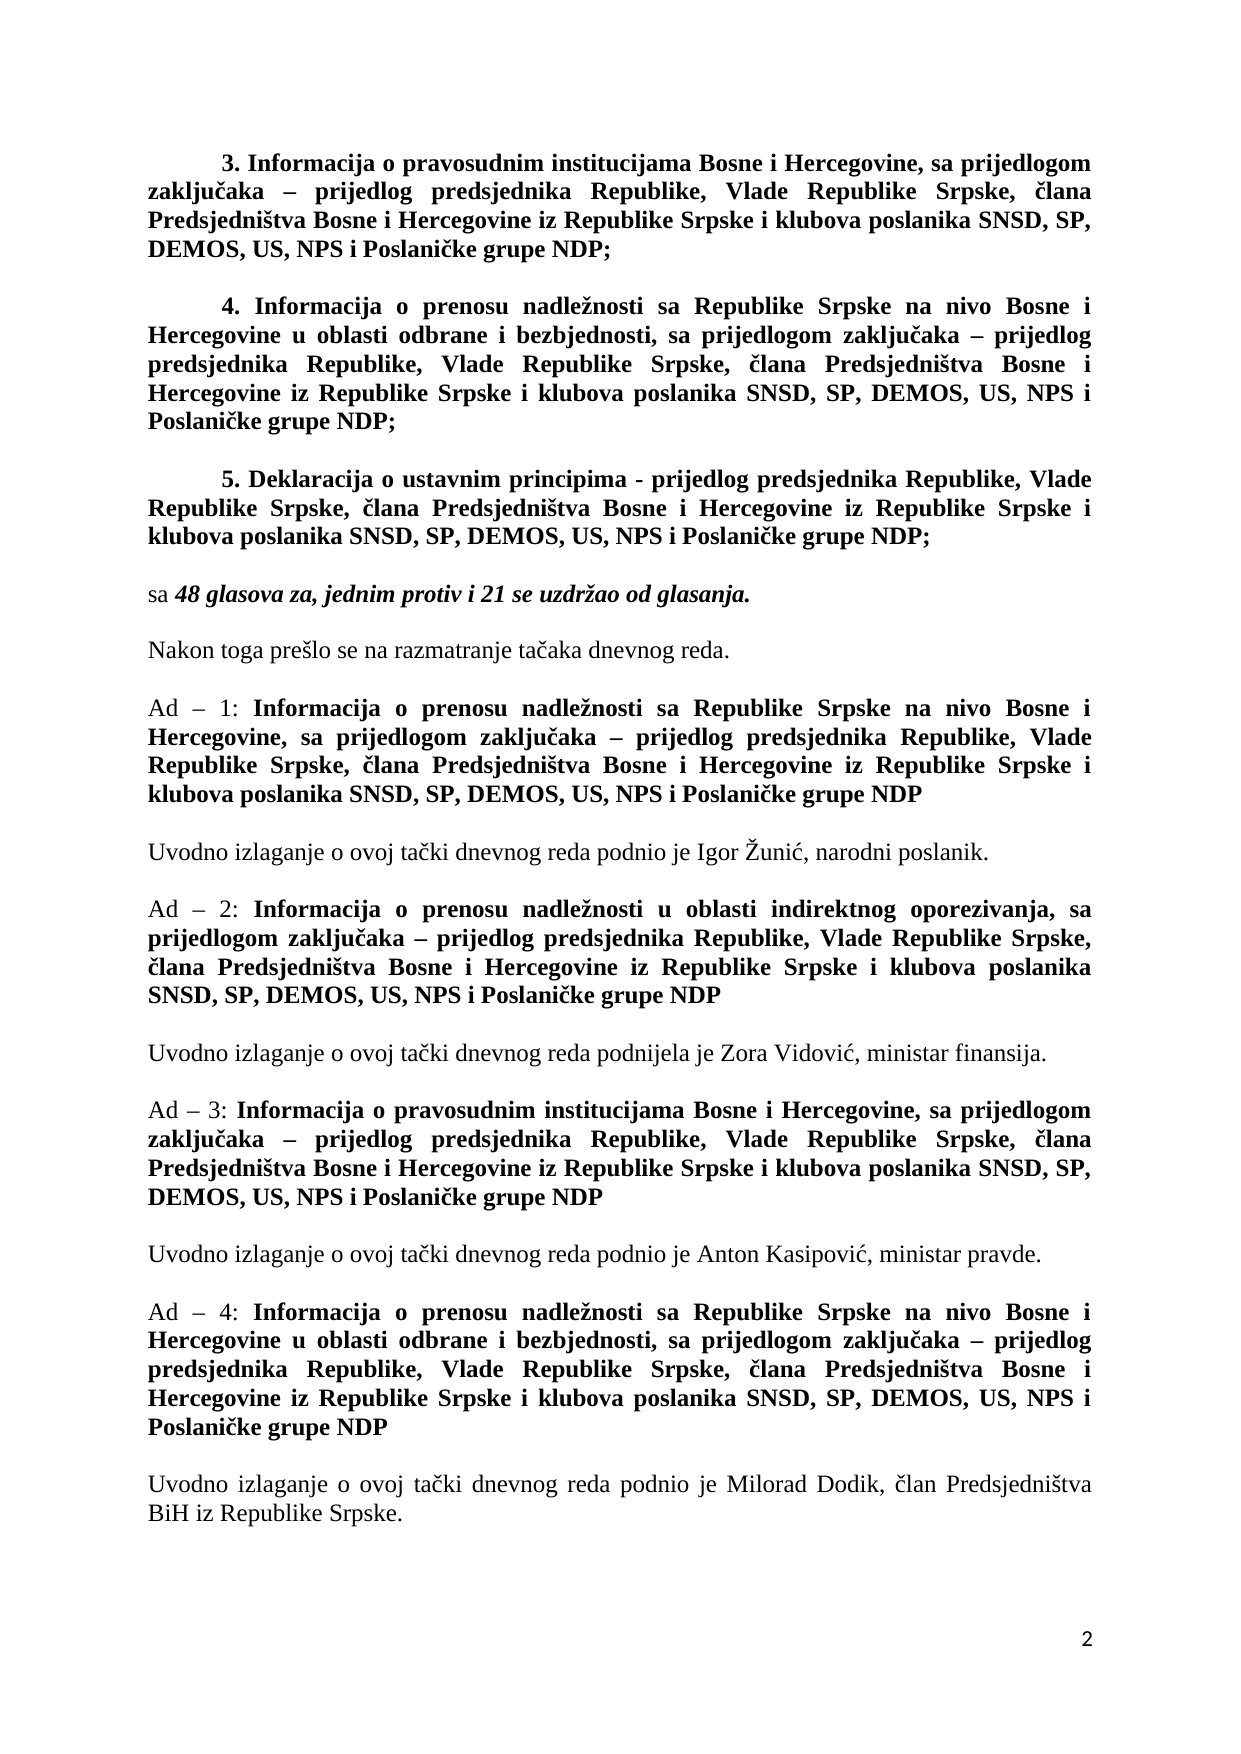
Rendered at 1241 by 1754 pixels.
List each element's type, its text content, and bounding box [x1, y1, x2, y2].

text Uvodno izlaganje o ovoj tački dnevnog reda podnio je Igor Žunić, narodni poslanik. [148, 837, 1093, 866]
text sa 48 glasova za, jednim protiv i 21 se uzdržao od glasanja. [148, 579, 1093, 608]
text 5. Deklaracija o ustavnim principima - prijedlog predsjednika Republike, Vlade Republike Srpske, člana Predsjedništva Bosne i Hercegovine iz Republike Srpske i klubova poslanika SNSD, SP, DEMOS, US, NPS i Poslaničke grupe NDP; [148, 464, 1093, 550]
text Ad – 3: Informacija o pravosudnim institucijama Bosne i Hercegovine, sa prijedlogom zaključaka – prijedlog predsjednika Republike, Vlade Republike Srpske, člana Predsjedništva Bosne i Hercegovine iz Republike Srpske i klubova poslanika SNSD, SP, DEMOS, US, NPS i Poslaničke grupe NDP [148, 1096, 1093, 1211]
text 3. Informacija o pravosudnim institucijama Bosne i Hercegovine, sa prijedlogom zaključaka – prijedlog predsjednika Republike, Vlade Republike Srpske, člana Predsjedništva Bosne i Hercegovine iz Republike Srpske i klubova poslanika SNSD, SP, DEMOS, US, NPS i Poslaničke grupe NDP; [148, 148, 1093, 263]
text Ad – 2: Informacija o prenosu nadležnosti u oblasti indirektnog oporezivanja, sa prijedlogom zaključaka – prijedlog predsjednika Republike, Vlade Republike Srpske, člana Predsjedništva Bosne i Hercegovine iz Republike Srpske i klubova poslanika SNSD, SP, DEMOS, US, NPS i Poslaničke grupe NDP [148, 894, 1093, 1009]
text Uvodno izlaganje o ovoj tački dnevnog reda podnijela je Zora Vidović, ministar finansija. [148, 1038, 1093, 1067]
text Ad – 4: Informacija o prenosu nadležnosti sa Republike Srpske na nivo Bosne i Hercegovine u oblasti odbrane i bezbjednosti, sa prijedlogom zaključaka – prijedlog predsjednika Republike, Vlade Republike Srpske, člana Predsjedništva Bosne i Hercegovine iz Republike Srpske i klubova poslanika SNSD, SP, DEMOS, US, NPS i Poslaničke grupe NDP [148, 1297, 1093, 1441]
text Ad – 1: Informacija o prenosu nadležnosti sa Republike Srpske na nivo Bosne i Hercegovine, sa prijedlogom zaključaka – prijedlog predsjednika Republike, Vlade Republike Srpske, člana Predsjedništva Bosne i Hercegovine iz Republike Srpske i klubova poslanika SNSD, SP, DEMOS, US, NPS i Poslaničke grupe NDP [148, 693, 1093, 808]
text 4. Informacija o prenosu nadležnosti sa Republike Srpske na nivo Bosne i Hercegovine u oblasti odbrane i bezbjednosti, sa prijedlogom zaključaka – prijedlog predsjednika Republike, Vlade Republike Srpske, člana Predsjedništva Bosne i Hercegovine iz Republike Srpske i klubova poslanika SNSD, SP, DEMOS, US, NPS i Poslaničke grupe NDP; [148, 291, 1093, 435]
text Uvodno izlaganje o ovoj tački dnevnog reda podnio je Anton Kasipović, ministar pravde. [148, 1239, 1093, 1268]
text Uvodno izlaganje o ovoj tački dnevnog reda podnio je Milorad Dodik, član Predsjedništva BiH iz Republike Srpske. [148, 1469, 1093, 1527]
text Nakon toga prešlo se na razmatranje tačaka dnevnog reda. [148, 636, 1093, 664]
